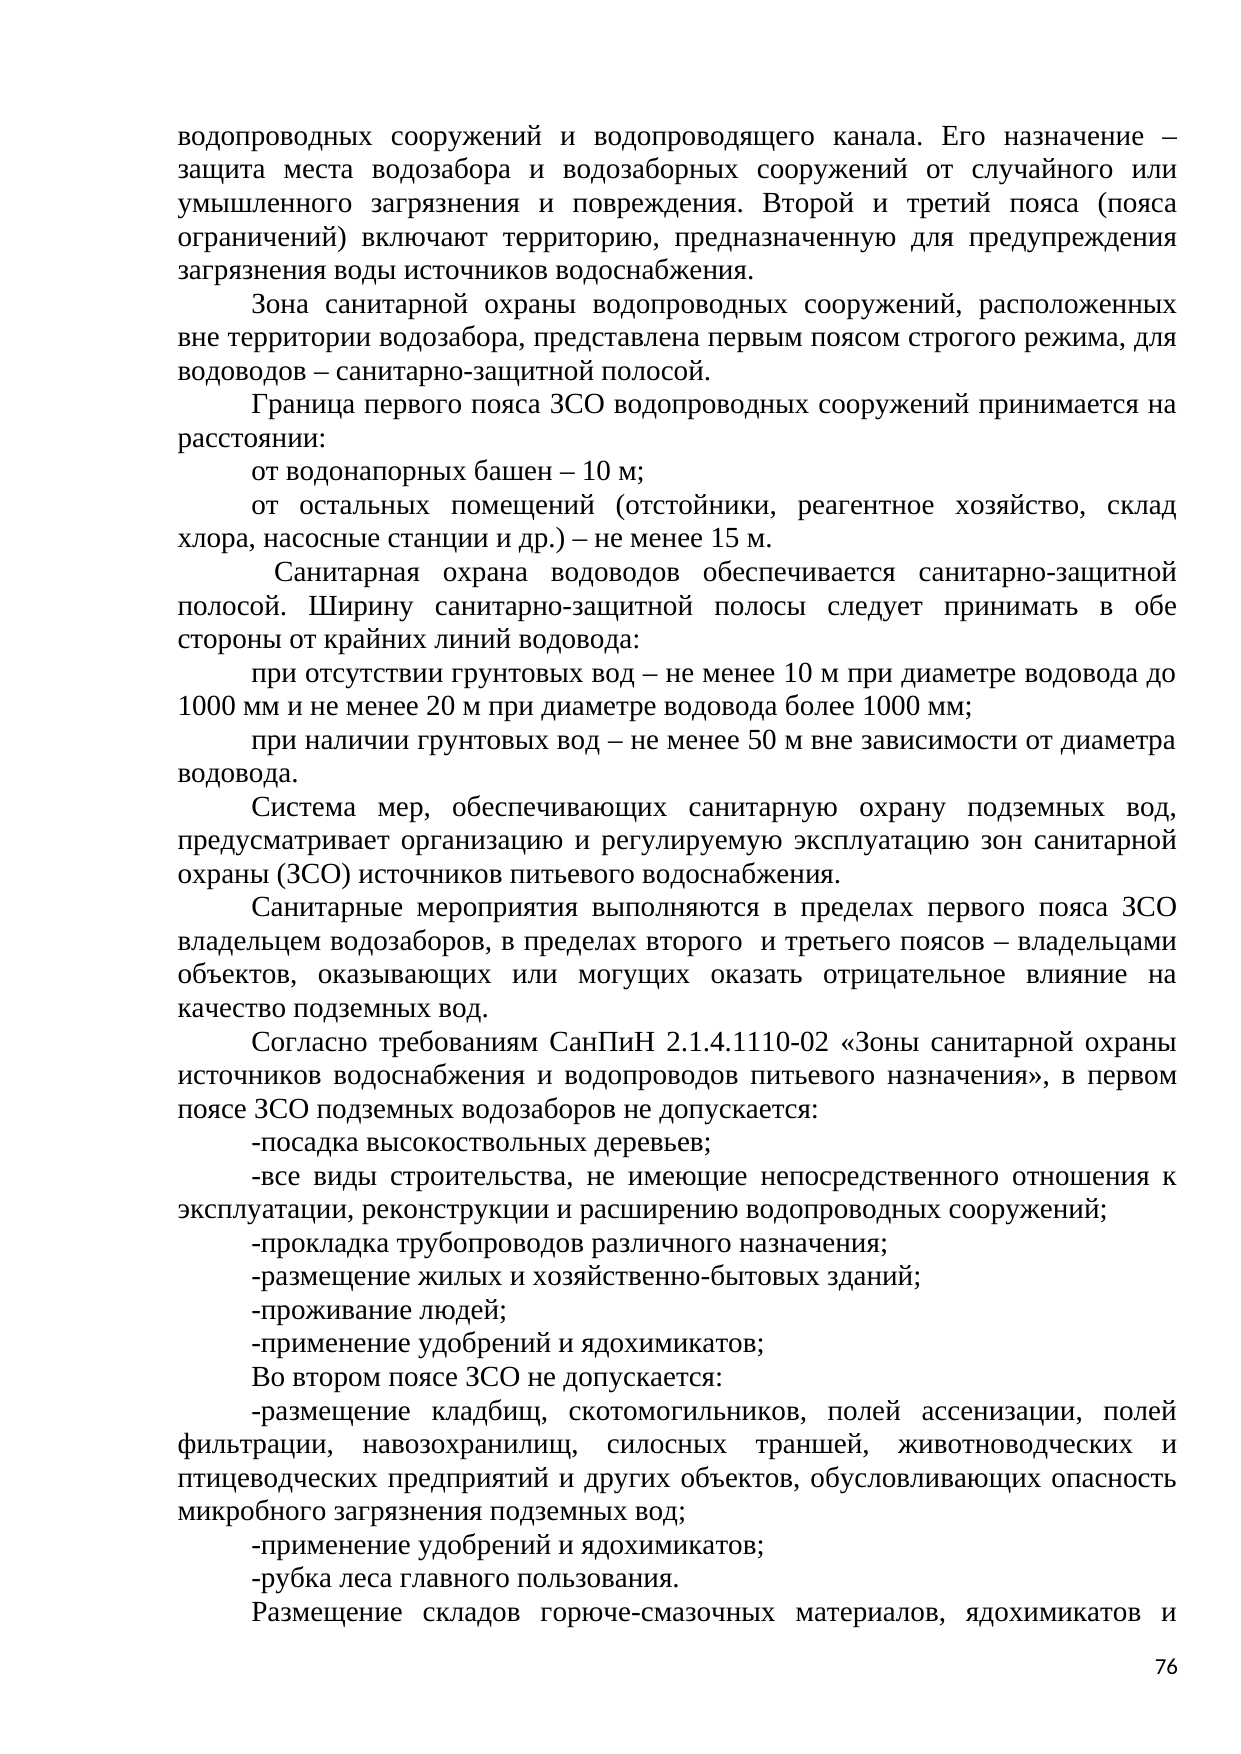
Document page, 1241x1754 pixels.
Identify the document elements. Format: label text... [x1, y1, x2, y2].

text Санитарная охрана водоводов обеспечивается санитарно-защитной полосой. Ширину санитарно-защитной полосы следует принимать в обе стороны от крайних линий водовода: [177, 554, 1178, 655]
text -прокладка трубопроводов различного назначения; [177, 1225, 1178, 1258]
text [177, 118, 1178, 286]
text от остальных помещений (отстойники, реагентное хозяйство, склад хлора, насосные станции и др.) – не менее 15 м. [177, 487, 1178, 554]
text Согласно требованиям СанПиН 2.1.4.1110-02 «Зоны санитарной охраны источников водоснабжения и водопроводов питьевого назначения», в первом поясе ЗСО подземных водозаборов не допускается: [177, 1024, 1178, 1124]
text Граница первого пояса ЗСО водопроводных сооружений принимается на расстоянии: [177, 386, 1178, 453]
text -все виды строительства, не имеющие непосредственного отношения к эксплуатации, реконструкции и расширению водопроводных сооружений; [177, 1158, 1178, 1225]
text -применение удобрений и ядохимикатов; [177, 1326, 1178, 1359]
text Зона санитарной охраны водопроводных сооружений, расположенных вне территории водозабора, представлена первым поясом строгого режима, для водоводов – санитарно-защитной полосой. [177, 286, 1178, 386]
text от водонапорных башен – 10 м; [177, 453, 1178, 487]
text -размещение кладбищ, скотомогильников, полей ассенизации, полей фильтрации, навозохранилищ, силосных траншей, животноводческих и птицеводческих предприятий и других объектов, обусловливающих опасность микробного загрязнения подземных вод; [177, 1393, 1178, 1527]
text -посадка высокоствольных деревьев; [177, 1124, 1178, 1158]
text при наличии грунтовых вод – не менее 50 м вне зависимости от диаметра водовода. [177, 722, 1178, 789]
text Во втором поясе ЗСО не допускается: [177, 1359, 1178, 1393]
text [177, 1594, 1178, 1627]
text -рубка леса главного пользования. [177, 1560, 1178, 1594]
text Система мер, обеспечивающих санитарную охрану подземных вод, предусматривает организацию и регулируемую эксплуатацию зон санитарной охраны (ЗСО) источников питьевого водоснабжения. [177, 789, 1178, 889]
text -применение удобрений и ядохимикатов; [177, 1527, 1178, 1560]
text при отсутствии грунтовых вод – не менее 10 м при диаметре водовода до 1000 мм и не менее 20 м при диаметре водовода более 1000 мм; [177, 655, 1178, 722]
text -размещение жилых и хозяйственно-бытовых зданий; [177, 1258, 1178, 1292]
text -проживание людей; [177, 1292, 1178, 1326]
text Санитарные мероприятия выполняются в пределах первого пояса ЗСО владельцем водозаборов, в пределах второго и третьего поясов – владельцами объектов, оказывающих или могущих оказать отрицательное влияние на качество подземных вод. [177, 889, 1178, 1024]
